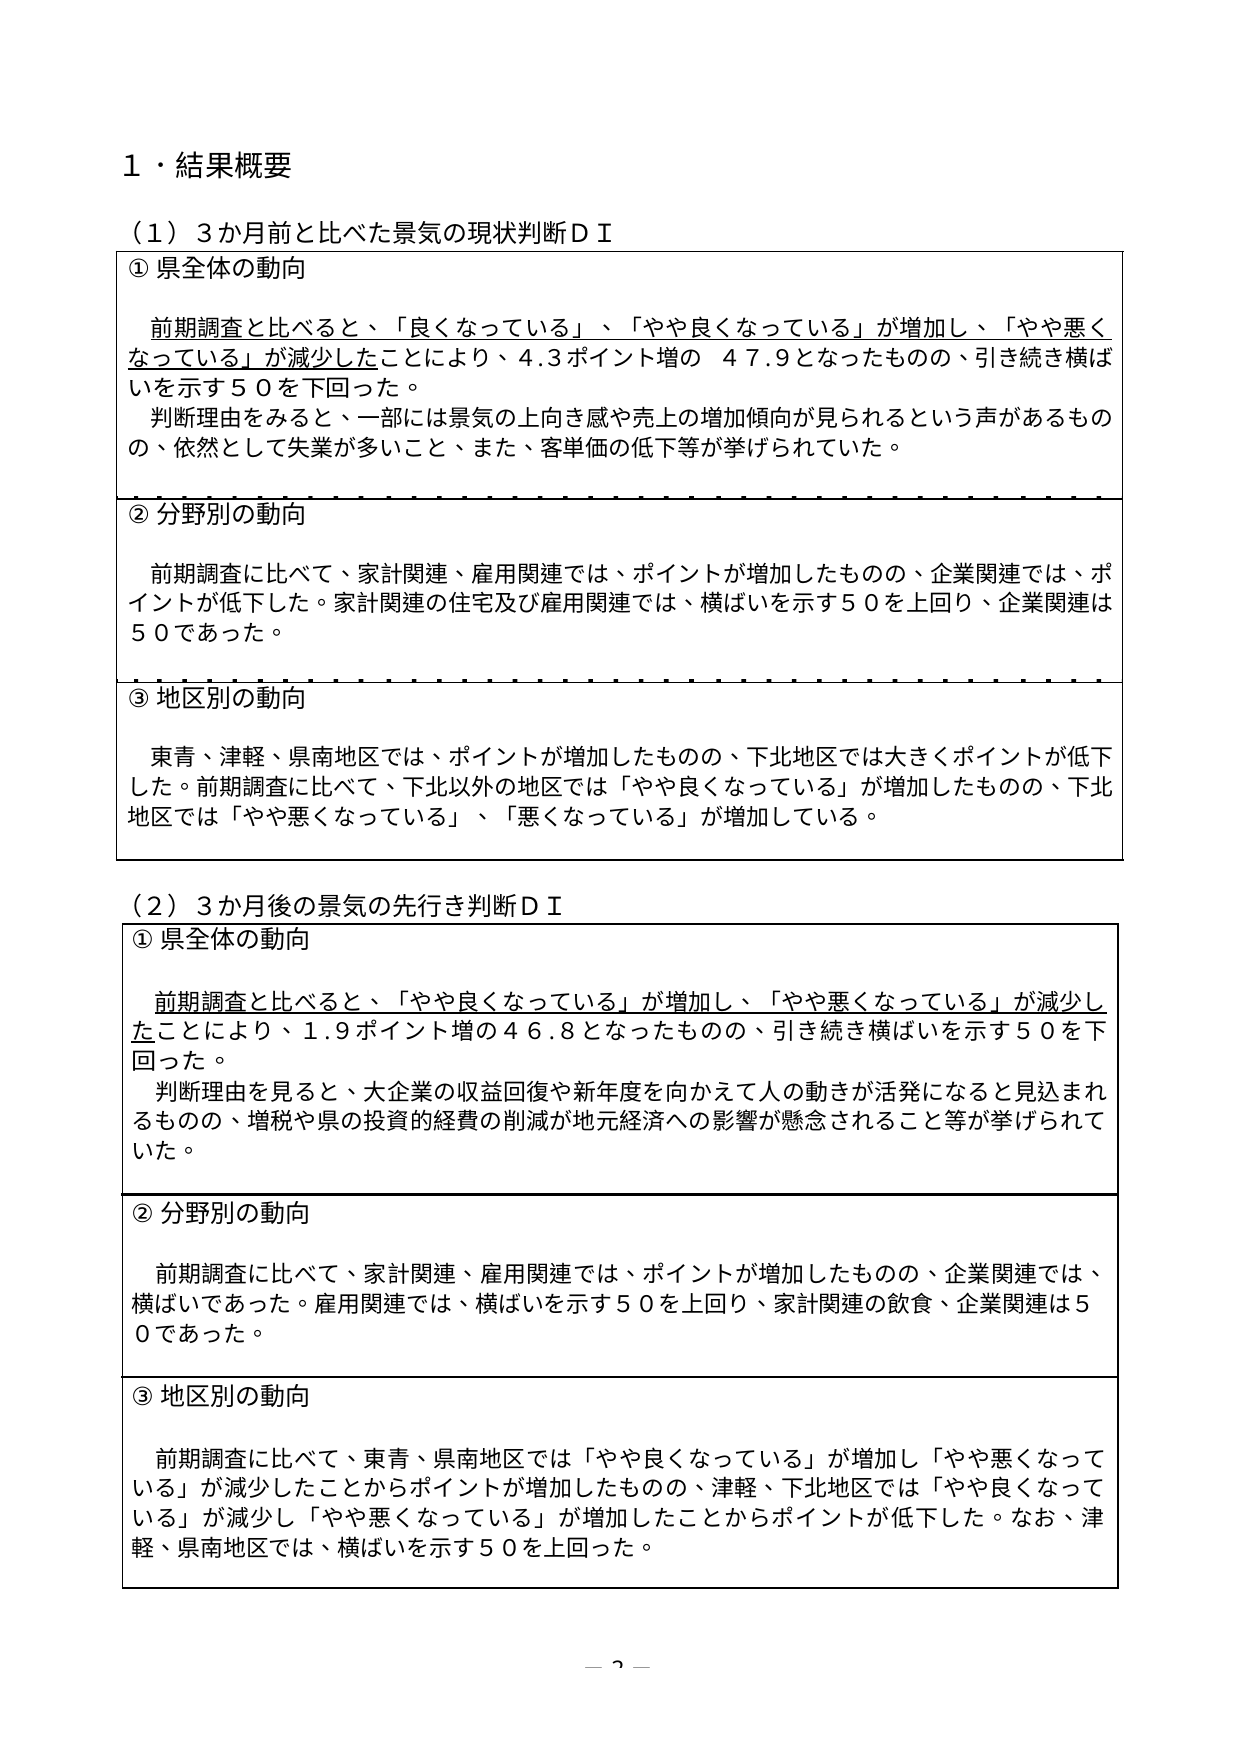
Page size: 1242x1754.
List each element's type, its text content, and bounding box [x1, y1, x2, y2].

subtitle １．結果概要 [117, 145, 1135, 184]
text 前期調査に比べて、東青、県南地区では「やや良くなっている」が増加し「やや悪くなっている」が減少したことからポイントが増加したものの、津軽、下北地区では「やや良くなっている」が減少し「やや悪くなっている」が増加したことからポイントが低下した。なお、津軽、県南地区では、横ばいを示す５０を上回った。 [131, 1443, 1108, 1563]
text （２）３か月後の景気の先行き判断ＤＩ [117, 889, 1135, 922]
subtitle （１）３か月前と比べた景気の現状判断ＤＩ [117, 216, 1135, 249]
table_cell ③ 地区別の動向 東青、津軽、県南地区では、ポイントが増加したものの、下北地区では大きくポイントが低下した。前期調査に比べて、下北以外の地区では「やや良くなっている」が増加したものの、下北地区では「やや悪くなっている」、「悪くなっている」が増加している。 [117, 683, 1122, 859]
text ① 県全体の動向 [131, 922, 1135, 955]
text 前期調査と比べると、「やや良くなっている」が増加し、「やや悪くなっている」が減少したことにより、１.９ポイント増の４６.８となったものの、引き続き横ばいを示す５０を下回った。 [131, 986, 1109, 1076]
subtitle ② 分野別の動向 [131, 1196, 1135, 1230]
text 判断理由を見ると、大企業の収益回復や新年度を向かえて人の動きが活発になると見込まれるものの、増税や県の投資的経費の削減が地元経済への影響が懸念されること等が挙げられていた。 [131, 1076, 1108, 1166]
table_header ① 県全体の動向 前期調査と比べると、「良くなっている」、「やや良くなっている」が増加し、「やや悪くなっている」が減少したことにより、４.３ポイント増の ４７.９となったものの、引き続き横ばいを示す５０を下回った。 判断理由をみると、一部には景気の上向き感や売上の増加傾向が見られるという声があるものの、依然として失業が多いこと、また、客単価の低下等が挙げられていた。 [117, 252, 1122, 498]
subtitle ③ 地区別の動向 [131, 1378, 1135, 1413]
table_cell ② 分野別の動向 前期調査に比べて、家計関連、雇用関連では、ポイントが増加したものの、企業関連では、ポイントが低下した。家計関連の住宅及び雇用関連では、横ばいを示す５０を上回り、企業関連は ５０であった。 [117, 500, 1122, 682]
text ０であった。 [131, 1319, 1135, 1348]
text 前期調査に比べて、家計関連、雇用関連では、ポイントが増加したものの、企業関連では、横ばいであった。雇用関連では、横ばいを示す５０を上回り、家計関連の飲食、企業関連は５ [131, 1259, 1108, 1319]
